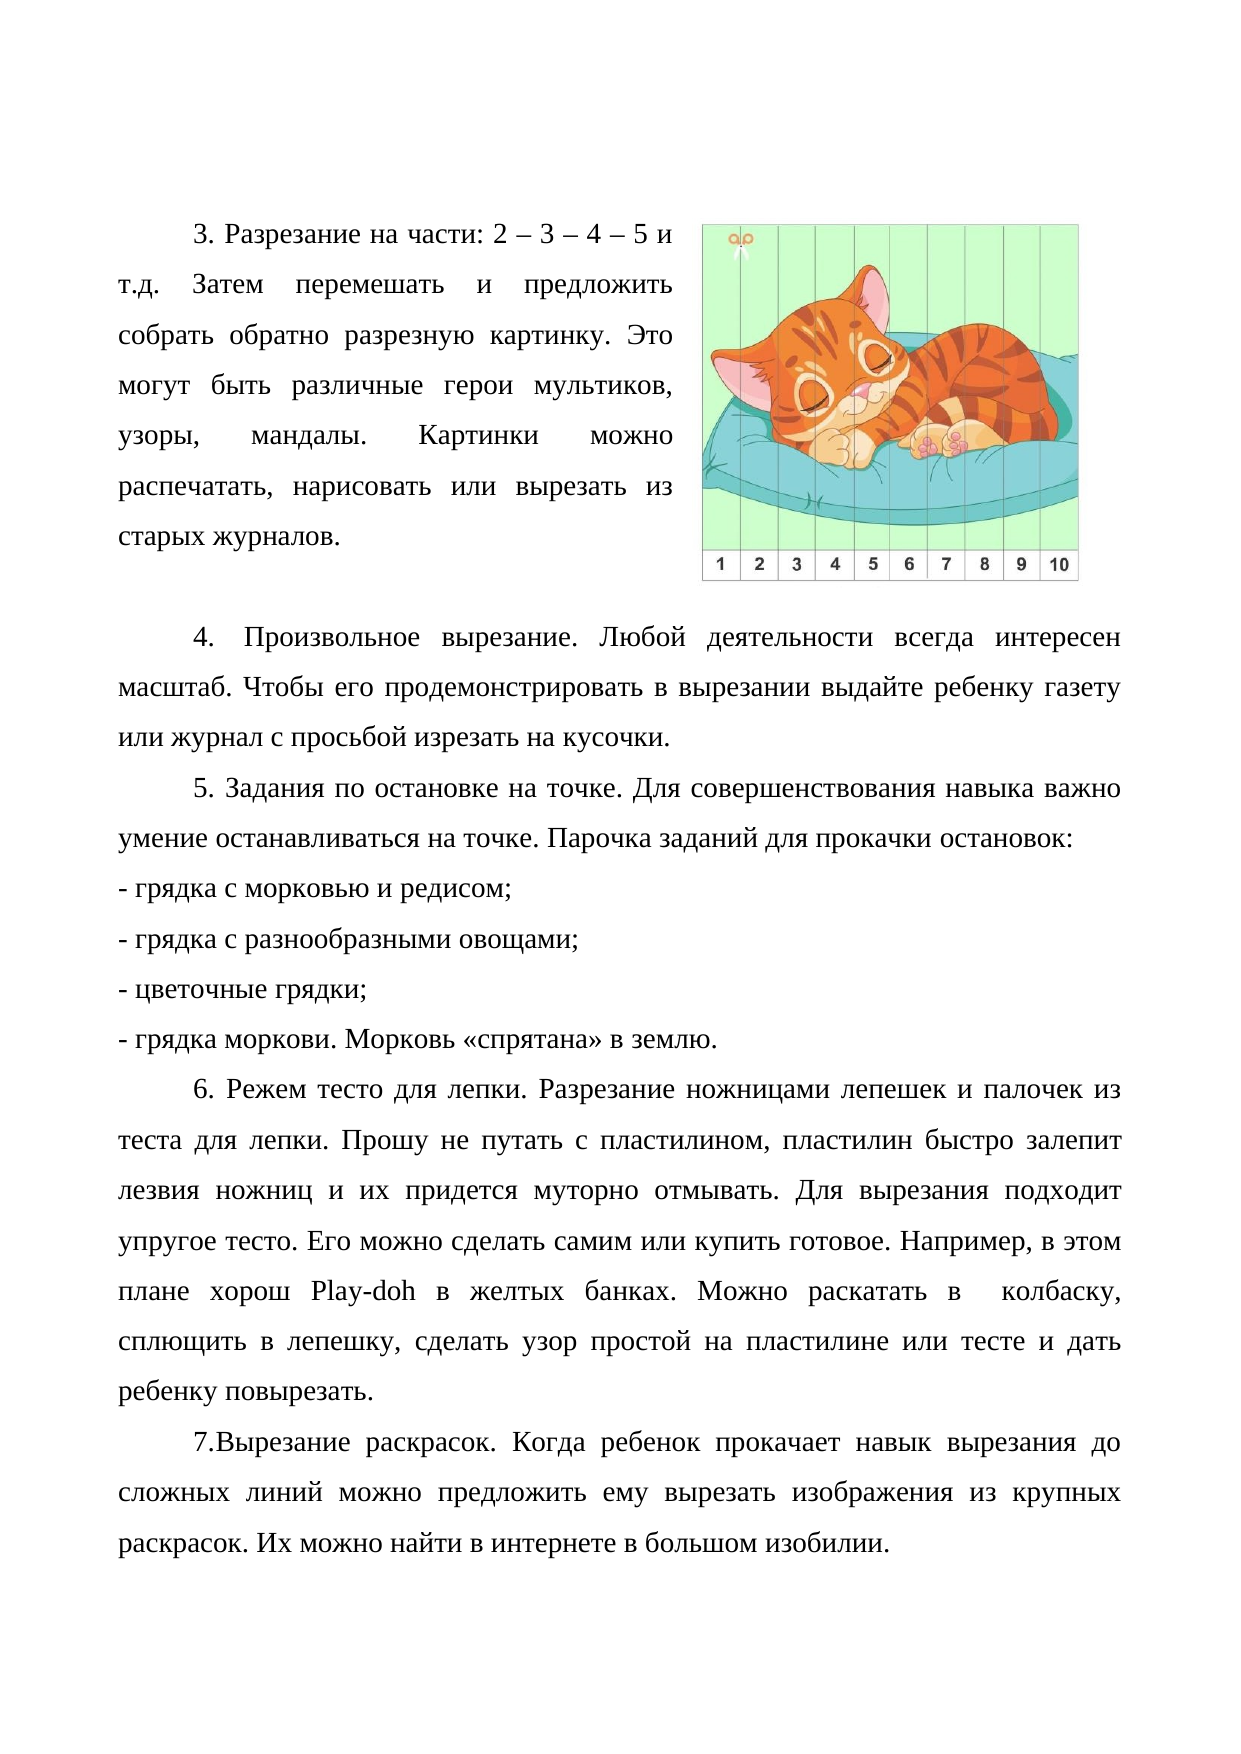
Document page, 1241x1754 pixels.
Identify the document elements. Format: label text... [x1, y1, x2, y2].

list цветочные грядки; [118, 971, 1157, 1004]
list Произвольное вырезание. Любой деятельности всегда интересен масштаб. Чтобы его продемонстрировать в вырезании выдайте ребенку газету или журнал с просьбой изрезать на кусочки. [118, 619, 1122, 753]
list Разрезание на части: 2 – 3 – 4 – 5 и т.д. Затем перемешать и предложить собрать обратно разрезную картинку. Это могут быть различные герои мультиков, узоры, мандалы. Картинки можно распечатать, нарисовать или вырезать из старых журналов. [118, 216, 673, 552]
list грядка с разнообразными овощами; [118, 921, 1157, 954]
list Вырезание раскрасок. Когда ребенок прокачает навык вырезания до сложных линий можно предложить ему вырезать изображения из крупных раскрасок. Их можно найти в интернете в большом изобилии. [118, 1424, 1122, 1558]
list грядка моркови. Морковь «спрятана» в землю. [118, 1021, 1157, 1055]
list Задания по остановке на точке. Для совершенствования навыка важно умение останавливаться на точке. Парочка заданий для прокачки остановок: [118, 770, 1122, 854]
list Режем тесто для лепки. Разрезание ножницами лепешек и палочек из теста для лепки. Прошу не путать с пластилином, пластилин быстро залепит лезвия ножниц и их придется муторно отмывать. Для вырезания подходит упругое тесто. Его можно сделать самим или купить готовое. Например, в этом плане хорош Play-doh в желтых банках. Можно раскатать в колбаску, сплющить в лепешку, сделать узор простой на пластилине или тесте и дать ребенку повырезать. [118, 1072, 1123, 1407]
list грядка с морковью и редисом; [118, 871, 1157, 904]
picture [692, 218, 1088, 588]
